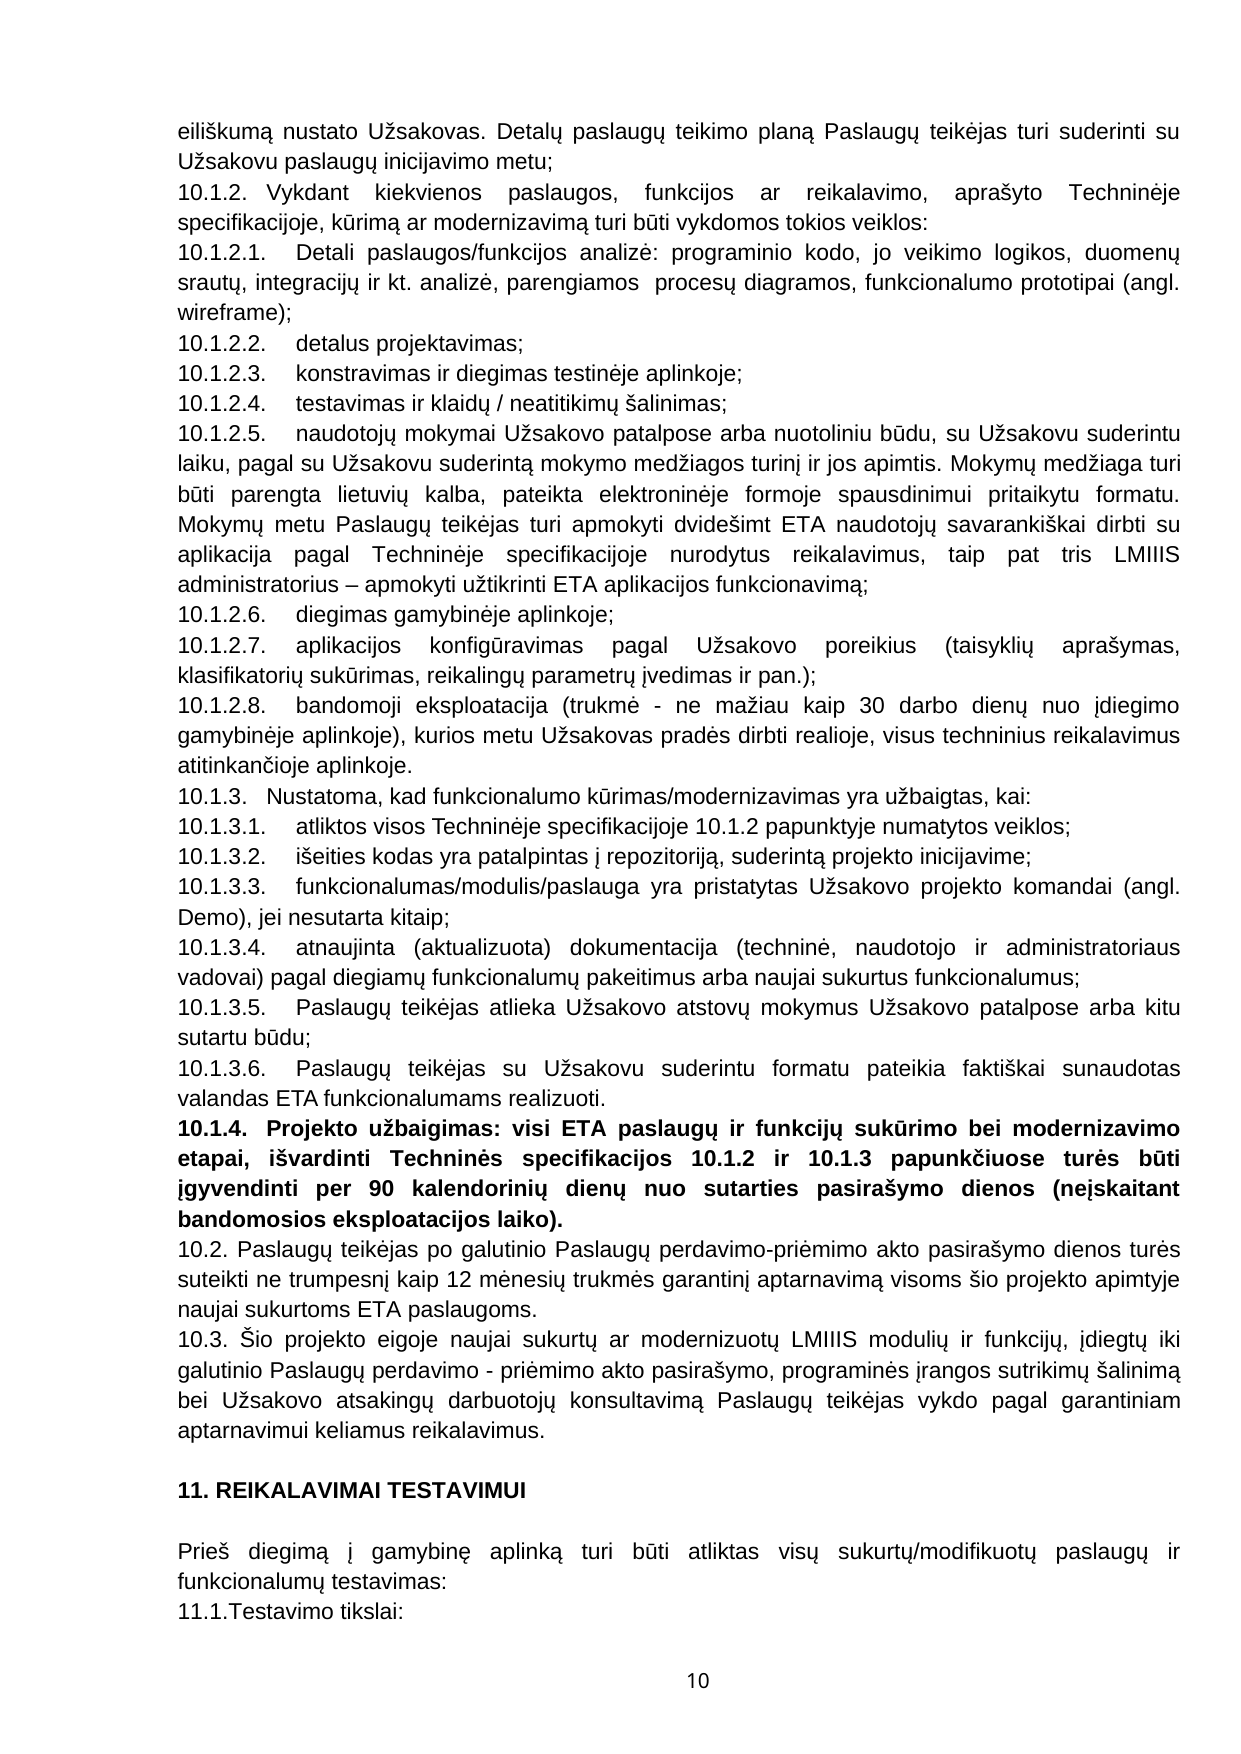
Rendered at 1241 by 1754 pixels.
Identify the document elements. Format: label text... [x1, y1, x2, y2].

list atliktos visos Techninėje specifikacijoje 10.1.2 papunktyje numatytos veiklos; [177, 813, 1181, 839]
text 10.3. Šio projekto eigoje naujai sukurtų ar modernizuotų LMIIIS modulių ir funkcijų, įdiegtų iki galutinio Paslaugų perdavimo - priėmimo akto pasirašymo, programinės įrangos sutrikimų šalinimą bei Užsakovo atsakingų darbuotojų konsultavimą Paslaugų teikėjas vykdo pagal garantiniam aptarnavimui keliamus reikalavimus. [177, 1326, 1181, 1443]
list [177, 118, 1181, 175]
list Nustatoma, kad funkcionalumo kūrimas/modernizavimas yra užbaigtas, kai: [177, 783, 1181, 809]
list funkcionalumas/modulis/paslauga yra pristatytas Užsakovo projekto komandai (angl. Demo), jei nesutarta kitaip; [177, 873, 1181, 930]
list detalus projektavimas; [177, 329, 1181, 356]
text 11. REIKALAVIMAI TESTAVIMUI [177, 1477, 1181, 1504]
list 10.2. Paslaugų teikėjas po galutinio Paslaugų perdavimo-priėmimo akto pasirašymo dienos turės suteikti ne trumpesnį kaip 12 mėnesių trukmės garantinį aptarnavimą visoms šio projekto apimtyje naujai sukurtoms ETA paslaugoms. [177, 1236, 1181, 1323]
list diegimas gamybinėje aplinkoje; [177, 601, 1181, 628]
list Vykdant kiekvienos paslaugos, funkcijos ar reikalavimo, aprašyto Techninėje specifikacijoje, kūrimą ar modernizavimą turi būti vykdomos tokios veiklos: [177, 178, 1181, 235]
list Paslaugų teikėjas atlieka Užsakovo atstovų mokymus Užsakovo patalpose arba kitu sutartu būdu; [177, 994, 1181, 1051]
list Paslaugų teikėjas su Užsakovu suderintu formatu pateikia faktiškai sunaudotas valandas ETA funkcionalumams realizuoti. [177, 1054, 1181, 1111]
list naudotojų mokymai Užsakovo patalpose arba nuotoliniu būdu, su Užsakovu suderintu laiku, pagal su Užsakovu suderintą mokymo medžiagos turinį ir jos apimtis. Mokymų medžiaga turi būti parengta lietuvių kalba, pateikta elektroninėje formoje spausdinimui pritaikytu formatu. Mokymų metu Paslaugų teikėjas turi apmokyti dvidešimt ETA naudotojų savarankiškai dirbti su aplikacija pagal Techninėje specifikacijoje nurodytus reikalavimus, taip pat tris LMIIIS administratorius – apmokyti užtikrinti ETA aplikacijos funkcionavimą; [177, 420, 1181, 598]
list Projekto užbaigimas: visi ETA paslaugų ir funkcijų sukūrimo bei modernizavimo etapai, išvardinti Techninės specifikacijos 10.1.2 ir 10.1.3 papunkčiuose turės būti įgyvendinti per 90 kalendorinių dienų nuo sutarties pasirašymo dienos (neįskaitant bandomosios eksploatacijos laiko). [177, 1115, 1181, 1232]
text 10.1.2.8. bandomoji eksploatacija (trukmė - ne mažiau kaip 30 darbo dienų nuo įdiegimo gamybinėje aplinkoje), kurios metu Užsakovas pradės dirbti realioje, visus techninius reikalavimus atitinkančioje aplinkoje. [177, 692, 1181, 779]
list konstravimas ir diegimas testinėje aplinkoje; [177, 360, 1181, 386]
text Prieš diegimą į gamybinę aplinką turi būti atliktas visų sukurtų/modifikuotų paslaugų ir funkcionalumų testavimas: [177, 1538, 1181, 1594]
list testavimas ir klaidų / neatitikimų šalinimas; [177, 390, 1181, 416]
list aplikacijos konfigūravimas pagal Užsakovo poreikius (taisyklių aprašymas, klasifikatorių sukūrimas, reikalingų parametrų įvedimas ir pan.); [177, 632, 1181, 688]
text 11.1.Testavimo tikslai: [177, 1598, 1181, 1625]
list atnaujinta (aktualizuota) dokumentacija (techninė, naudotojo ir administratoriaus vadovai) pagal diegiamų funkcionalumų pakeitimus arba naujai sukurtus funkcionalumus; [177, 934, 1181, 990]
list išeities kodas yra patalpintas į repozitoriją, suderintą projekto inicijavime; [177, 843, 1181, 869]
list Detali paslaugos/funkcijos analizė: programinio kodo, jo veikimo logikos, duomenų srautų, integracijų ir kt. analizė, parengiamos procesų diagramos, funkcionalumo prototipai (angl. wireframe); [177, 239, 1181, 326]
